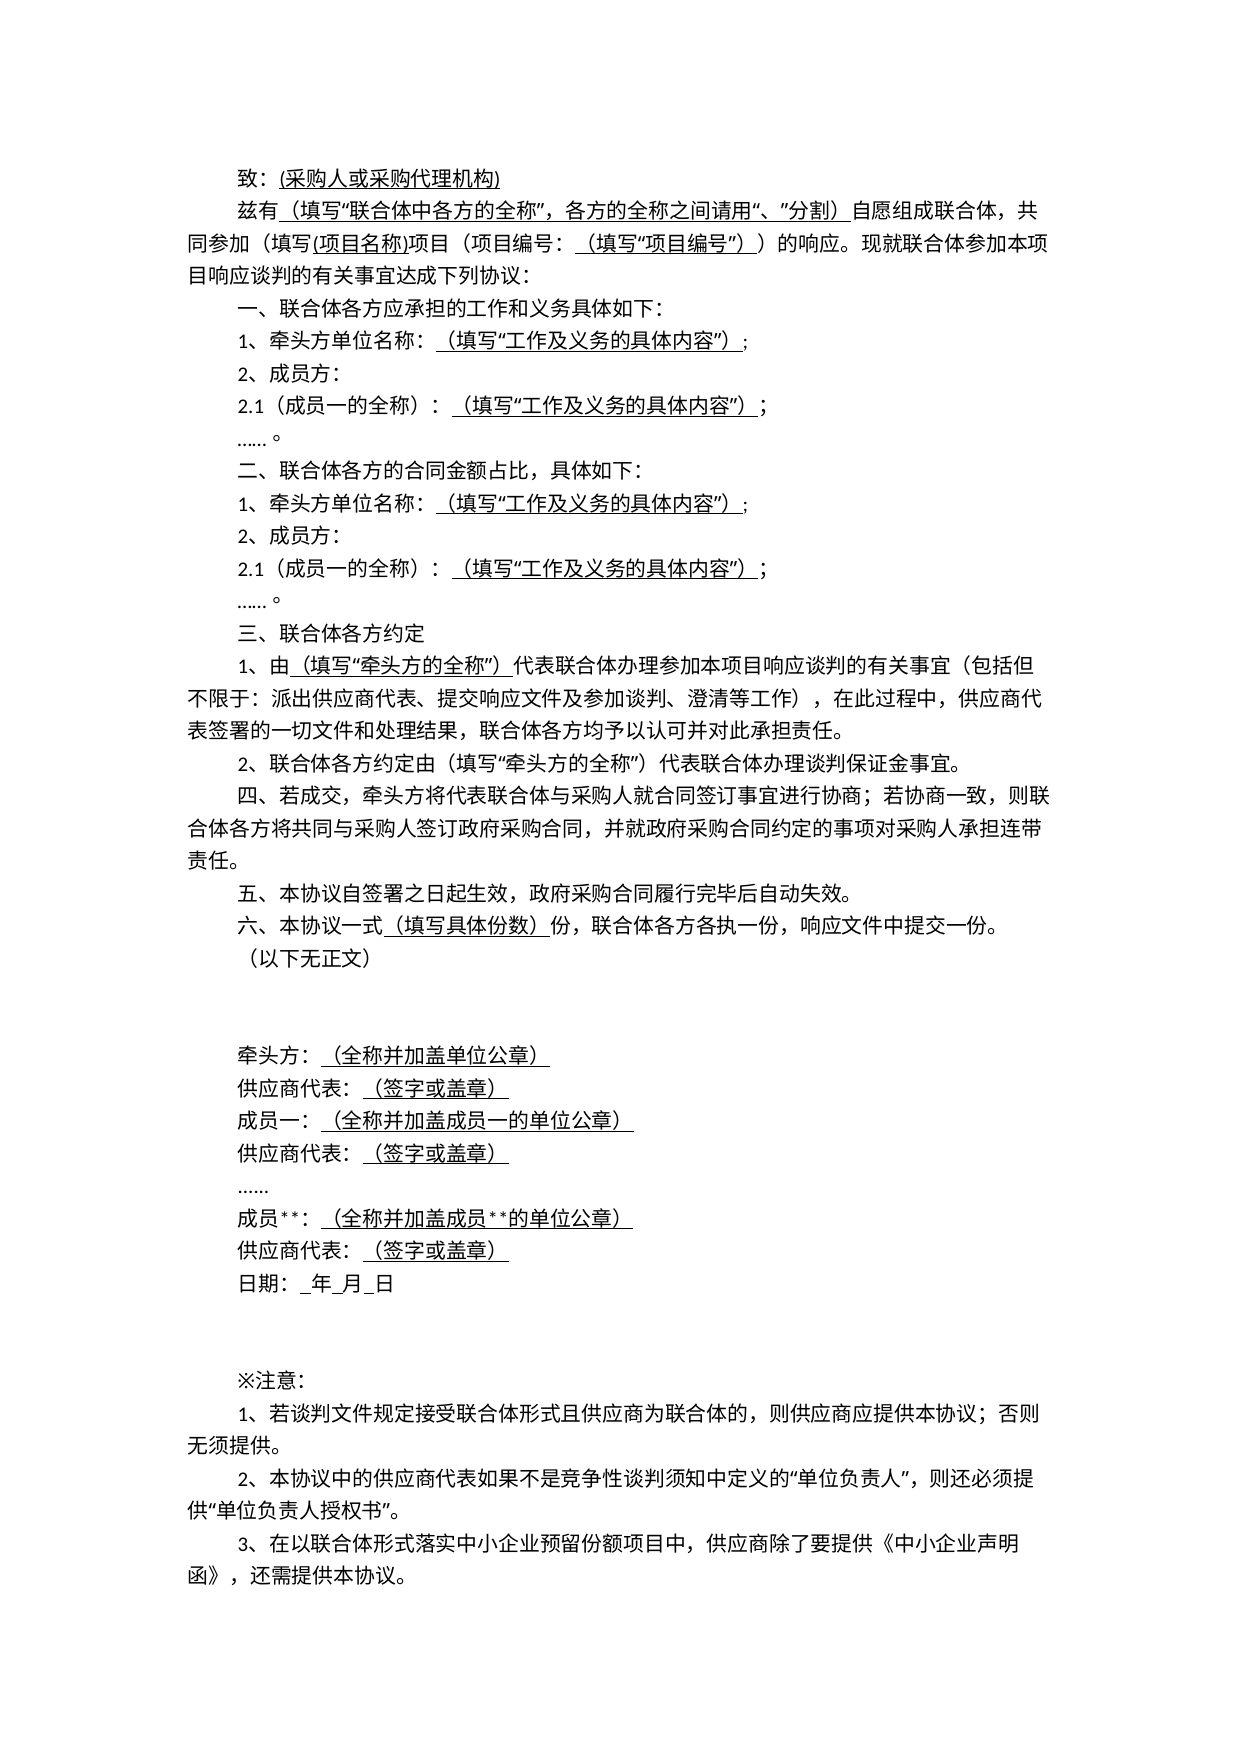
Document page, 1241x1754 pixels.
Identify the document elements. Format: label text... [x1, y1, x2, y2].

text 2.1（成员一的全称）：（填写“工作及义务的具体内容”）； [187, 552, 1053, 584]
text ……。 [187, 584, 1053, 617]
text 1、由（填写“牵头方的全称”）代表联合体办理参加本项目响应谈判的有关事宜（包括但不限于：派出供应商代表、提交响应文件及参加谈判、澄清等工作），在此过程中，供应商代表签署的一切文件和处理结果，联合体各方均予以认可并对此承担责任。 [187, 649, 1053, 747]
text 一、联合体各方应承担的工作和义务具体如下： [187, 292, 1053, 324]
text 日期： 年 月 日 [187, 1267, 1053, 1364]
text ※注意： [187, 1364, 1053, 1397]
text 1、若谈判文件规定接受联合体形式且供应商为联合体的，则供应商应提供本协议；否则无须提供。 [187, 1397, 1053, 1462]
text 3、在以联合体形式落实中小企业预留份额项目中，供应商除了要提供《中小企业声明函》，还需提供本协议。 [187, 1527, 1053, 1592]
text 六、本协议一式（填写具体份数）份，联合体各方各执一份，响应文件中提交一份。 [187, 909, 1053, 942]
text ……。 [187, 422, 1053, 454]
text 四、若成交，牵头方将代表联合体与采购人就合同签订事宜进行协商；若协商一致，则联合体各方将共同与采购人签订政府采购合同，并就政府采购合同约定的事项对采购人承担连带责任。 [187, 779, 1053, 877]
text 成员一：（全称并加盖成员一的单位公章） [187, 1104, 1053, 1137]
text 1、牵头方单位名称：（填写“工作及义务的具体内容”）; [187, 487, 1053, 519]
text 2、成员方： [187, 357, 1053, 389]
text 供应商代表：（签字或盖章） [187, 1234, 1053, 1267]
text 五、本协议自签署之日起生效，政府采购合同履行完毕后自动失效。 [187, 877, 1053, 909]
text ...... [187, 1169, 1053, 1202]
text 成员**：（全称并加盖成员**的单位公章） [187, 1202, 1053, 1234]
text 2.1（成员一的全称）：（填写“工作及义务的具体内容”）； [187, 389, 1053, 422]
text 供应商代表：（签字或盖章） [187, 1137, 1053, 1169]
text 二、联合体各方的合同金额占比，具体如下： [187, 454, 1053, 487]
text 1、牵头方单位名称：（填写“工作及义务的具体内容”）; [187, 324, 1053, 357]
text （以下无正文） [187, 942, 1053, 1039]
text 2、联合体各方约定由（填写“牵头方的全称”）代表联合体办理谈判保证金事宜。 [187, 747, 1053, 779]
text 三、联合体各方约定 [187, 617, 1053, 649]
text 2、成员方： [187, 519, 1053, 552]
text 供应商代表：（签字或盖章） [187, 1072, 1053, 1104]
text 2、本协议中的供应商代表如果不是竞争性谈判须知中定义的“单位负责人”，则还必须提供“单位负责人授权书”。 [187, 1462, 1053, 1527]
text 兹有（填写“联合体中各方的全称”，各方的全称之间请用“、”分割）自愿组成联合体，共同参加（填写(项目名称)项目（项目编号：（填写“项目编号”））的响应。现就联合体参加本项目响应谈判的有关事宜达成下列协议： [187, 194, 1053, 292]
text 牵头方：（全称并加盖单位公章） [187, 1039, 1053, 1072]
text 致：(采购人或采购代理机构) [187, 162, 1053, 194]
